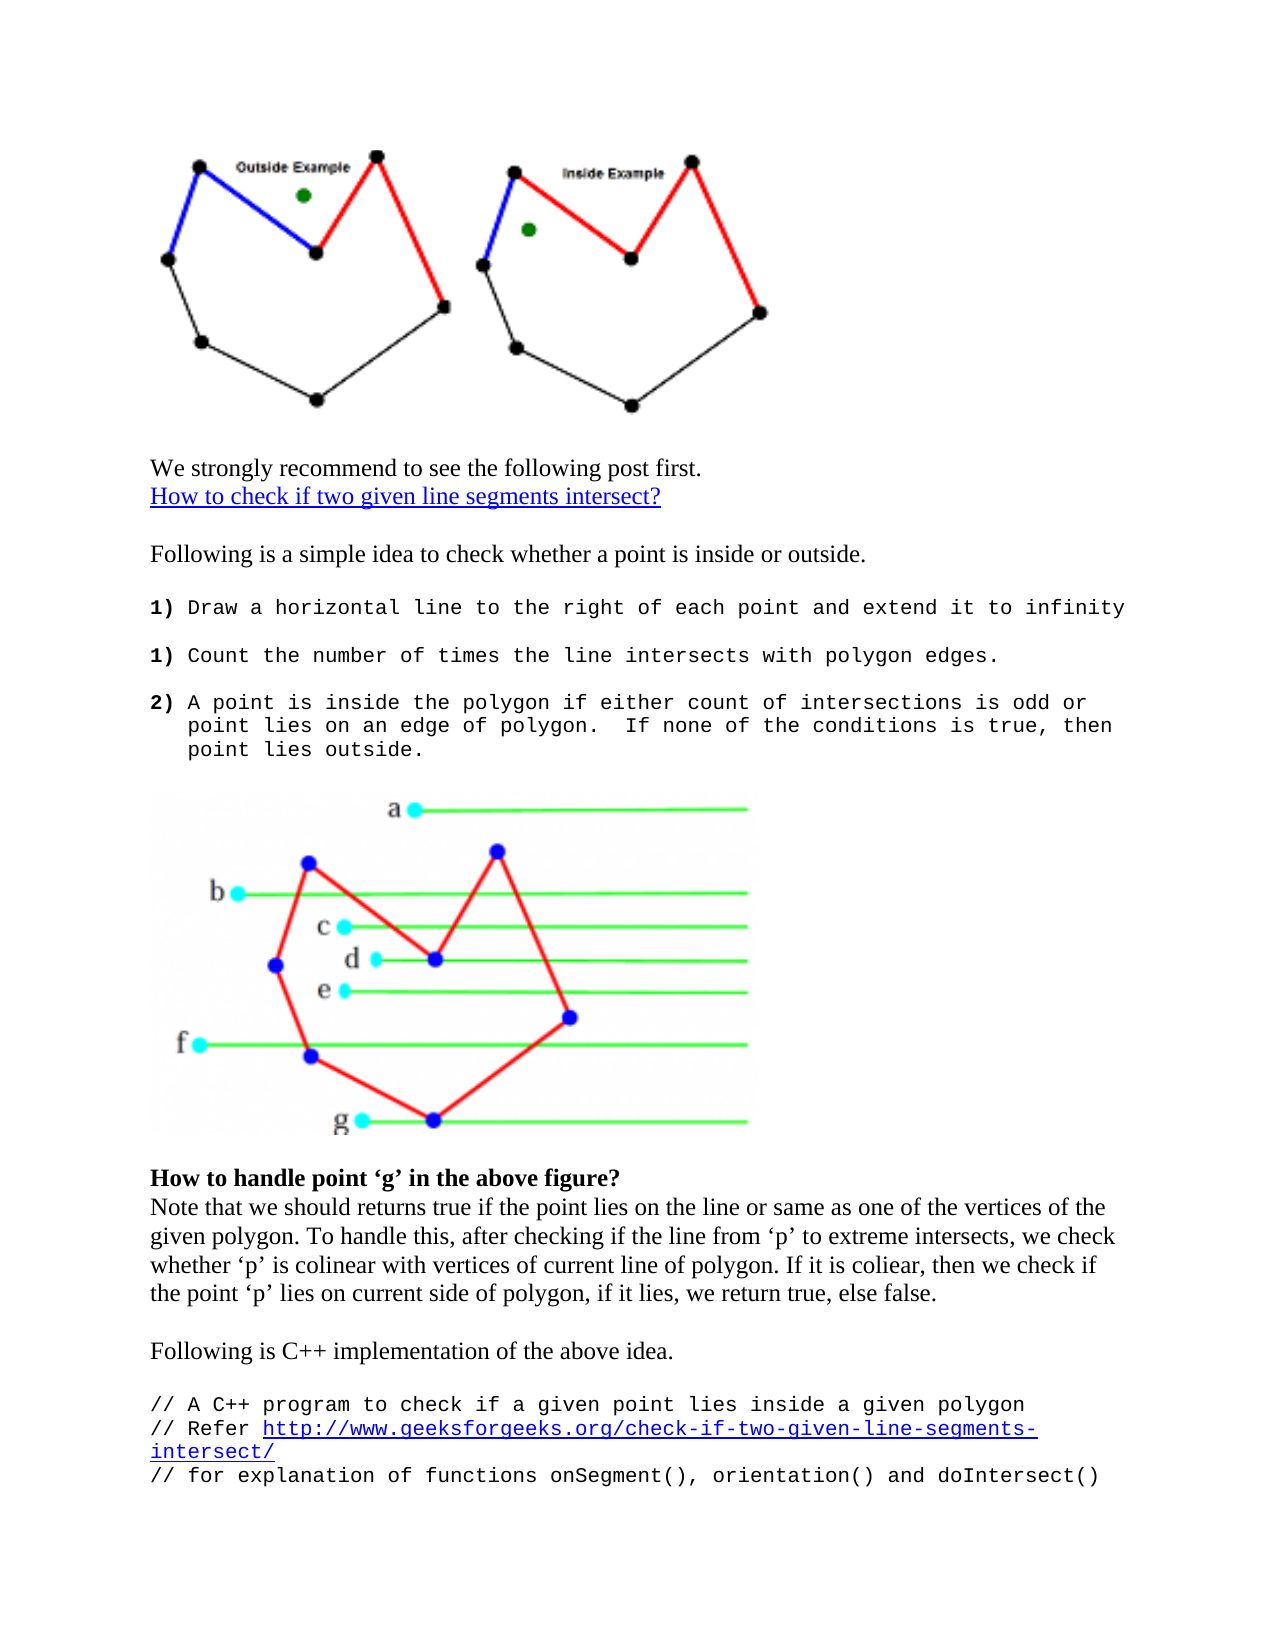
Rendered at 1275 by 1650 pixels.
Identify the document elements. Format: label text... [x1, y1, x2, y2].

text 2) A point is inside the polygon if either count of intersections is odd or [150, 692, 1125, 716]
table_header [150, 1394, 1125, 1489]
text How to handle point ‘g’ in the above figure? Note that we should returns true if the point lies on the line or same as one of the vertices of the given polygon. To handle this, after checking if the line from ‘p’ to extreme intersects, we check whether ‘p’ is colinear with vertices of current line of polygon. If it is coliear, then we check if the point ‘p’ lies on current side of polygon, if it lies, we return true, else false. [150, 1163, 1125, 1307]
text 1) Draw a horizontal line to the right of each point and extend it to infinity [150, 597, 1125, 621]
text Following is C++ implementation of the above idea. [150, 1336, 1125, 1365]
text We strongly recommend to see the following post first. How to check if two given line segments intersect? [150, 453, 1125, 510]
text Following is a simple idea to check whether a point is inside or outside. [150, 539, 1125, 568]
text point lies on an edge of polygon. If none of the conditions is true, then [150, 716, 1125, 739]
picture [150, 150, 776, 424]
text 1) Count the number of times the line intersects with polygon edges. [150, 644, 1125, 668]
picture [150, 792, 760, 1135]
text point lies outside. [150, 739, 1125, 763]
